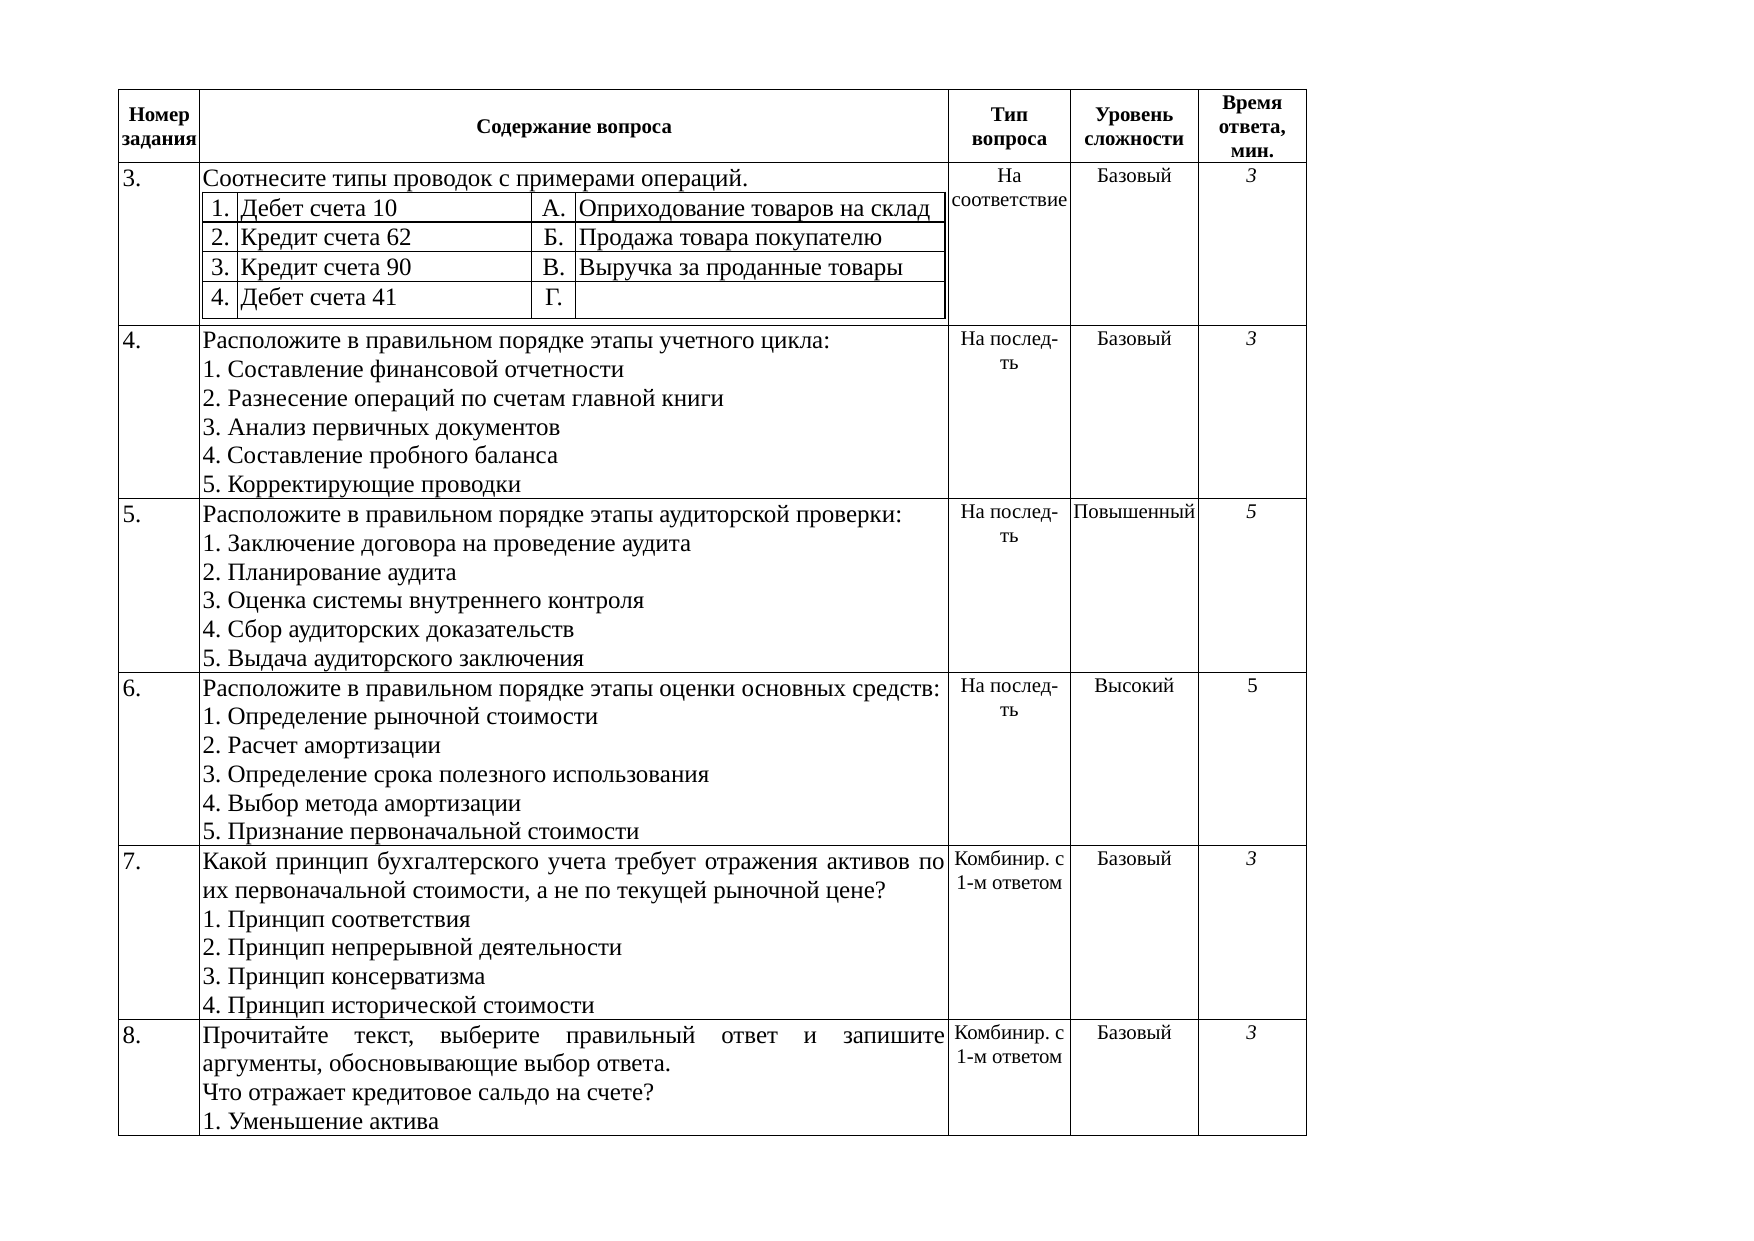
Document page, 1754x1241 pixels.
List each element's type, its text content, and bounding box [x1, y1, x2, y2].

table_cell [119, 326, 199, 498]
table_cell Базовый [1071, 326, 1198, 498]
table_cell 5 [1199, 673, 1306, 845]
table_header Номер задания [119, 90, 199, 162]
table_cell На послед-ть [949, 499, 1070, 672]
table_cell Базовый [1071, 1020, 1198, 1135]
table_cell Расположите в правильном порядке этапы учетного цикла: 1. Составление финансовой отчетности 2. Разнесение операций по счетам главной книги 3. Анализ первичных документов 4. Составление пробного баланса 5. Корректирующие проводки [200, 326, 948, 498]
table_cell 3 [1199, 1020, 1306, 1135]
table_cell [200, 1020, 948, 1135]
table_cell [119, 1020, 199, 1135]
table_cell Какой принцип бухгалтерского учета требует отражения активов по их первоначальной стоимости, а не по текущей рыночной цене? 1. Принцип соответствия 2. Принцип непрерывной деятельности 3. Принцип консерватизма 4. Принцип исторической стоимости [200, 846, 948, 1019]
table_cell Базовый [1071, 846, 1198, 1019]
table_cell Расположите в правильном порядке этапы аудиторской проверки: 1. Заключение договора на проведение аудита 2. Планирование аудита 3. Оценка системы внутреннего контроля 4. Сбор аудиторских доказательств 5. Выдача аудиторского заключения [200, 499, 948, 672]
table_cell На соответствие [949, 163, 1070, 324]
table_cell На послед-ть [949, 326, 1070, 498]
table_cell [119, 673, 199, 845]
table_cell [119, 499, 199, 672]
table_cell 3 [1199, 846, 1306, 1019]
table_cell 5 [1199, 499, 1306, 672]
table_cell Базовый [1071, 163, 1198, 324]
table_cell [119, 163, 199, 324]
table_cell 3 [1199, 163, 1306, 324]
table_cell 3 [1199, 326, 1306, 498]
table_header Содержание вопроса [200, 90, 948, 162]
table_cell Повышенный [1071, 499, 1198, 672]
table_cell На послед-ть [949, 673, 1070, 845]
table_header Время ответа, мин. [1199, 90, 1306, 162]
table_cell Комбинир. с 1-м ответом [949, 846, 1070, 1019]
table_header Тип вопроса [949, 90, 1070, 162]
table_cell Комбинир. с 1-м ответом [949, 1020, 1070, 1135]
table_cell Расположите в правильном порядке этапы оценки основных средств: 1. Определение рыночной стоимости 2. Расчет амортизации 3. Определение срока полезного использования 4. Выбор метода амортизации 5. Признание первоначальной стоимости [200, 673, 948, 845]
table_header Уровень сложности [1071, 90, 1198, 162]
table_cell [119, 846, 199, 1019]
table_cell Высокий [1071, 673, 1198, 845]
table_cell Соотнесите типы проводок с примерами операций. [200, 163, 948, 324]
